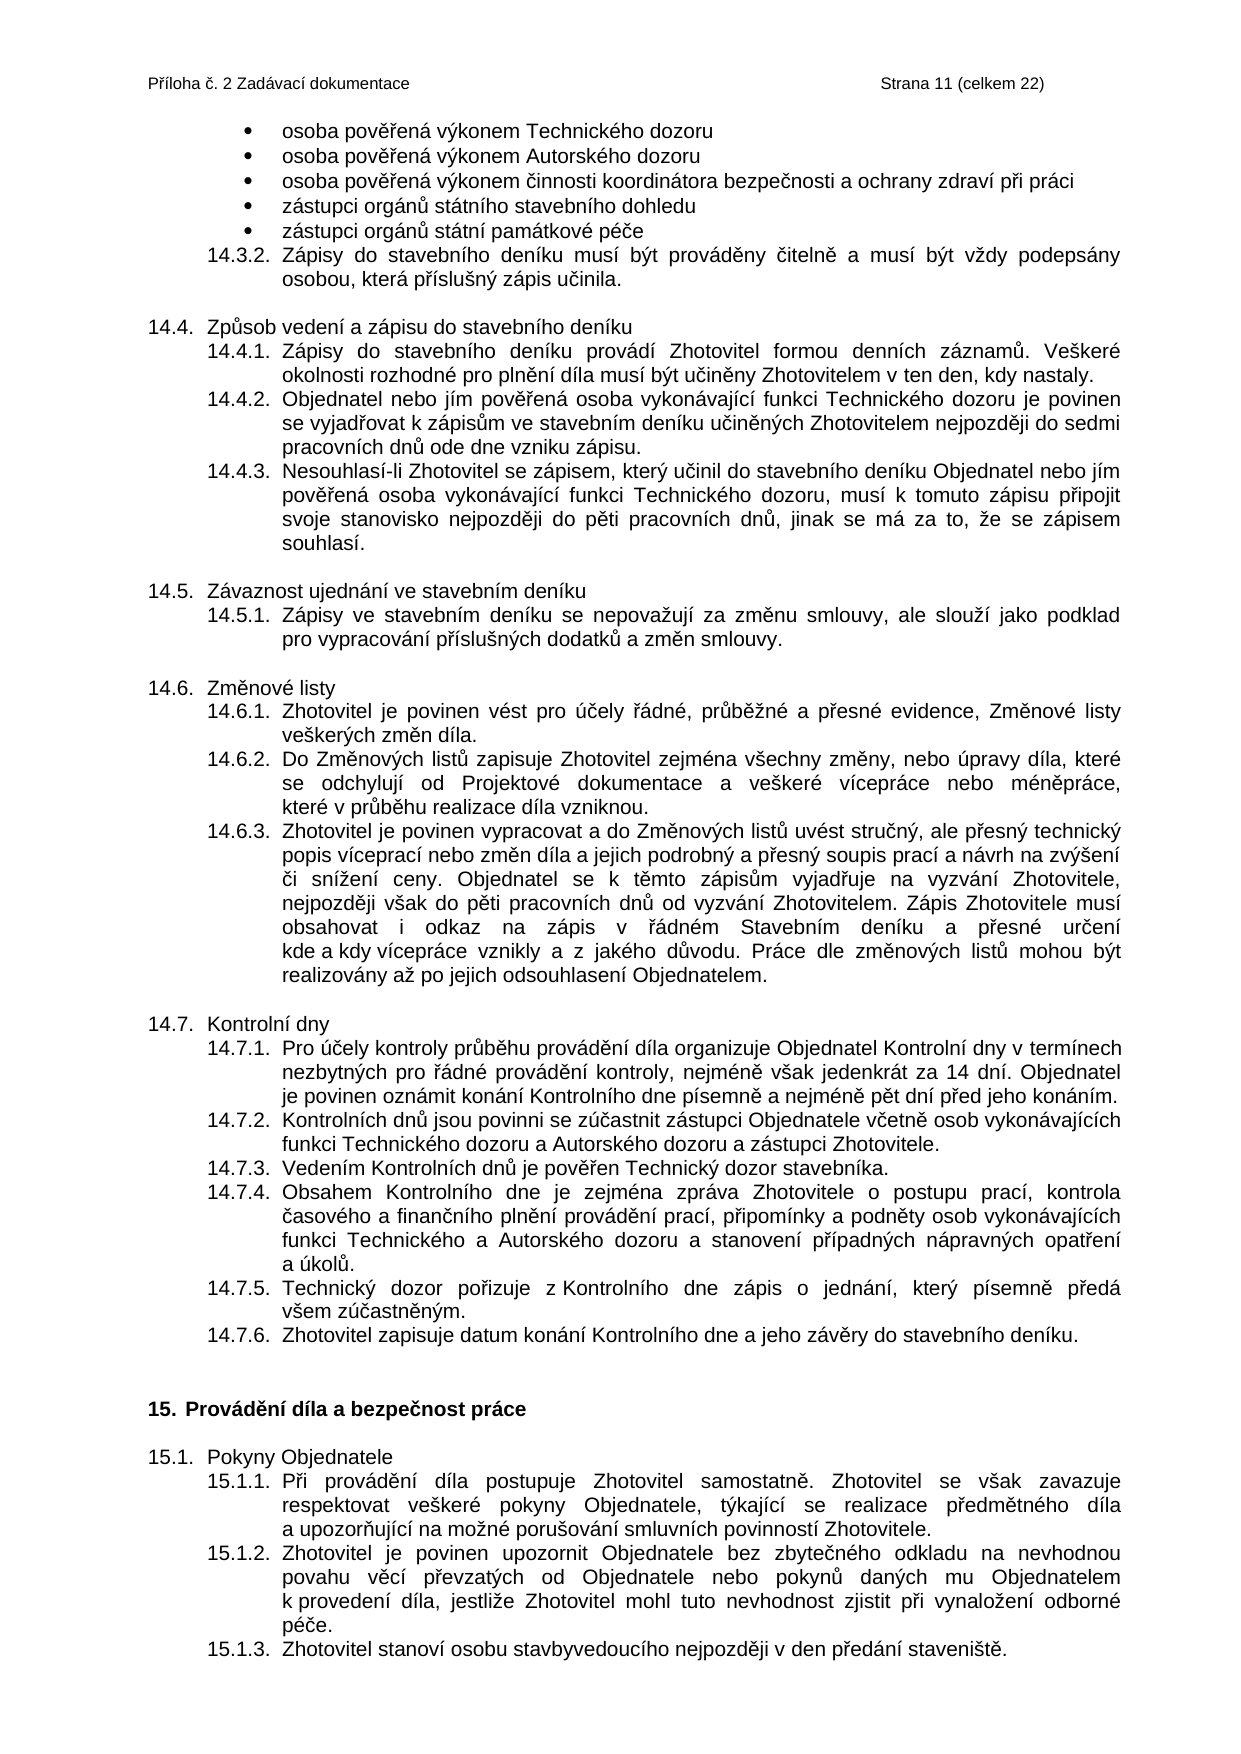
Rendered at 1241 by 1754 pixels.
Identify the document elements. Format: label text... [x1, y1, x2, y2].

list Zhotovitel je povinen vypracovat a do Změnových listů uvést stručný, ale přesný technický popis víceprací nebo změn díla a jejich podrobný a přesný soupis prací a návrh na zvýšení či snížení ceny. Objednatel se k těmto zápisům vyjadřuje na vyzvání Zhotovitele, nejpozději však do pěti pracovních dnů od vyzvání Zhotovitelem. Zápis Zhotovitele musí obsahovat i odkaz na zápis v řádném Stavebním deníku a přesné určení kde a kdy vícepráce vznikly a z jakého důvodu. Práce dle změnových listů mohou být realizovány až po jejich odsouhlasení Objednatelem. [207, 819, 1122, 987]
list Pokyny Objednatele [148, 1445, 1122, 1469]
list Zápisy ve stavebním deníku se nepovažují za změnu smlouvy, ale slouží jako podklad pro vypracování příslušných dodatků a změn smlouvy. [207, 602, 1122, 650]
list Vedením Kontrolních dnů je pověřen Technický dozor stavebníka. [207, 1156, 1122, 1179]
list Zápisy do stavebního deníku musí být prováděny čitelně a musí být vždy podepsány osobou, která příslušný zápis učinila. [207, 243, 1122, 291]
list osoba pověřená výkonem činnosti koordinátora bezpečnosti a ochrany zdraví při práci [244, 168, 1122, 193]
list zástupci orgánů státního stavebního dohledu [244, 193, 1122, 218]
list zástupci orgánů státní památkové péče [244, 218, 1122, 243]
list Závaznost ujednání ve stavebním deníku [148, 578, 1122, 602]
list Zhotovitel je povinen vést pro účely řádné, průběžné a přesné evidence, Změnové listy veškerých změn díla. [207, 699, 1122, 747]
list osoba pověřená výkonem Autorského dozoru [244, 143, 1122, 168]
list Zápisy do stavebního deníku provádí Zhotovitel formou denních záznamů. Veškeré okolnosti rozhodné pro plnění díla musí být učiněny Zhotovitelem v ten den, kdy nastaly. [207, 339, 1122, 387]
list Kontrolních dnů jsou povinni se zúčastnit zástupci Objednatele včetně osob vykonávajících funkci Technického dozoru a Autorského dozoru a zástupci Zhotovitele. [207, 1108, 1122, 1156]
list Obsahem Kontrolního dne je zejména zpráva Zhotovitele o postupu prací, kontrola časového a finančního plnění provádění prací, připomínky a podněty osob vykonávajících funkci Technického a Autorského dozoru a stanovení případných nápravných opatření a úkolů. [207, 1179, 1122, 1275]
list Kontrolní dny [148, 1012, 1122, 1036]
list osoba pověřená výkonem Technického dozoru [244, 118, 1122, 143]
list Při provádění díla postupuje Zhotovitel samostatně. Zhotovitel se však zavazuje respektovat veškeré pokyny Objednatele, týkající se realizace předmětného díla a upozorňující na možné porušování smluvních povinností Zhotovitele. [207, 1469, 1122, 1541]
list Způsob vedení a zápisu do stavebního deníku [148, 315, 1122, 339]
list Zhotovitel je povinen upozornit Objednatele bez zbytečného odkladu na nevhodnou povahu věcí převzatých od Objednatele nebo pokynů daných mu Objednatelem k provedení díla, jestliže Zhotovitel mohl tuto nevhodnost zjistit při vynaložení odborné péče. [207, 1541, 1122, 1637]
list Změnové listy [148, 675, 1122, 699]
list Nesouhlasí-li Zhotovitel se zápisem, který učinil do stavebního deníku Objednatel nebo jím pověřená osoba vykonávající funkci Technického dozoru, musí k tomuto zápisu připojit svoje stanovisko nejpozději do pěti pracovních dnů, jinak se má za to, že se zápisem souhlasí. [207, 459, 1122, 554]
list Provádění díla a bezpečnost práce [148, 1397, 1122, 1421]
list Zhotovitel zapisuje datum konání Kontrolního dne a jeho závěry do stavebního deníku. [207, 1323, 1122, 1347]
list Objednatel nebo jím pověřená osoba vykonávající funkci Technického dozoru je povinen se vyjadřovat k zápisům ve stavebním deníku učiněných Zhotovitelem nejpozději do sedmi pracovních dnů ode dne vzniku zápisu. [207, 387, 1122, 459]
list Pro účely kontroly průběhu provádění díla organizuje Objednatel Kontrolní dny v termínech nezbytných pro řádné provádění kontroly, nejméně však jedenkrát za 14 dní. Objednatel je povinen oznámit konání Kontrolního dne písemně a nejméně pět dní před jeho konáním. [207, 1036, 1122, 1108]
list Technický dozor pořizuje z Kontrolního dne zápis o jednání, který písemně předá všem zúčastněným. [207, 1275, 1122, 1323]
list Zhotovitel stanoví osobu stavbyvedoucího nejpozději v den předání staveniště. [207, 1637, 1122, 1661]
list Do Změnových listů zapisuje Zhotovitel zejména všechny změny, nebo úpravy díla, které se odchylují od Projektové dokumentace a veškeré vícepráce nebo méněpráce, které v průběhu realizace díla vzniknou. [207, 747, 1122, 819]
